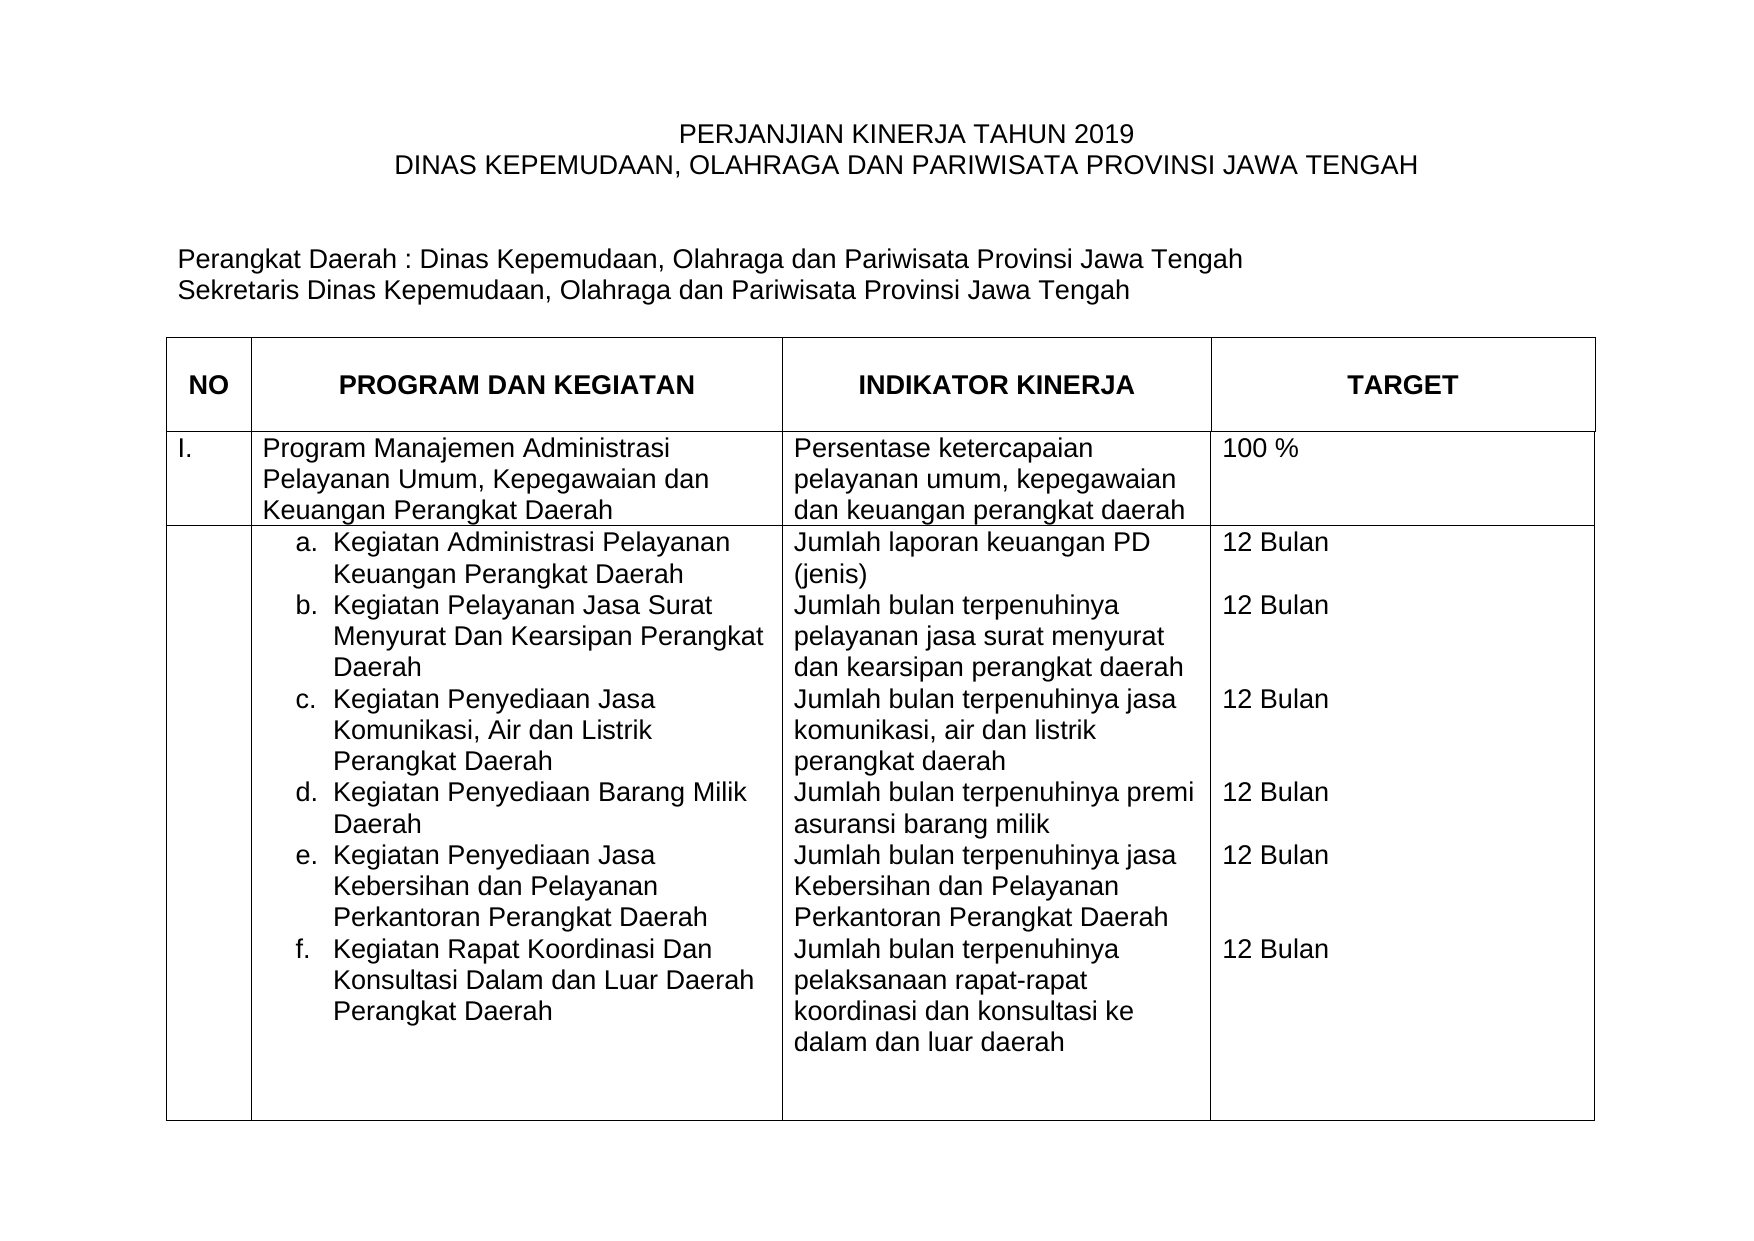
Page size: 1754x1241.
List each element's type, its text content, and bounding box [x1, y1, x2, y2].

table_cell [167, 526, 251, 1120]
table_header NO [167, 338, 251, 431]
table_cell Program Manajemen Administrasi Pelayanan Umum, Kepegawaian dan Keuangan Perangkat Daerah [252, 432, 782, 525]
text Perangkat Daerah : Dinas Kepemudaan, Olahraga dan Pariwisata Provinsi Jawa Tengah [177, 243, 1636, 274]
text DINAS KEPEMUDAAN, OLAHRAGA DAN PARIWISATA PROVINSI JAWA TENGAH [177, 149, 1636, 181]
table_cell I. [167, 432, 251, 525]
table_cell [252, 526, 782, 1120]
text Sekretaris Dinas Kepemudaan, Olahraga dan Pariwisata Provinsi Jawa Tengah [177, 274, 1636, 306]
table_cell 100 % [1211, 432, 1594, 525]
table_header TARGET [1212, 338, 1595, 431]
table_cell Persentase ketercapaian pelayanan umum, kepegawaian dan keuangan perangkat daerah [783, 432, 1210, 525]
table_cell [783, 526, 1210, 1120]
table_header INDIKATOR KINERJA [783, 338, 1211, 431]
text PERJANJIAN KINERJA TAHUN 2019 [177, 118, 1636, 149]
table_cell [1211, 526, 1594, 1120]
table_header PROGRAM DAN KEGIATAN [252, 338, 782, 431]
